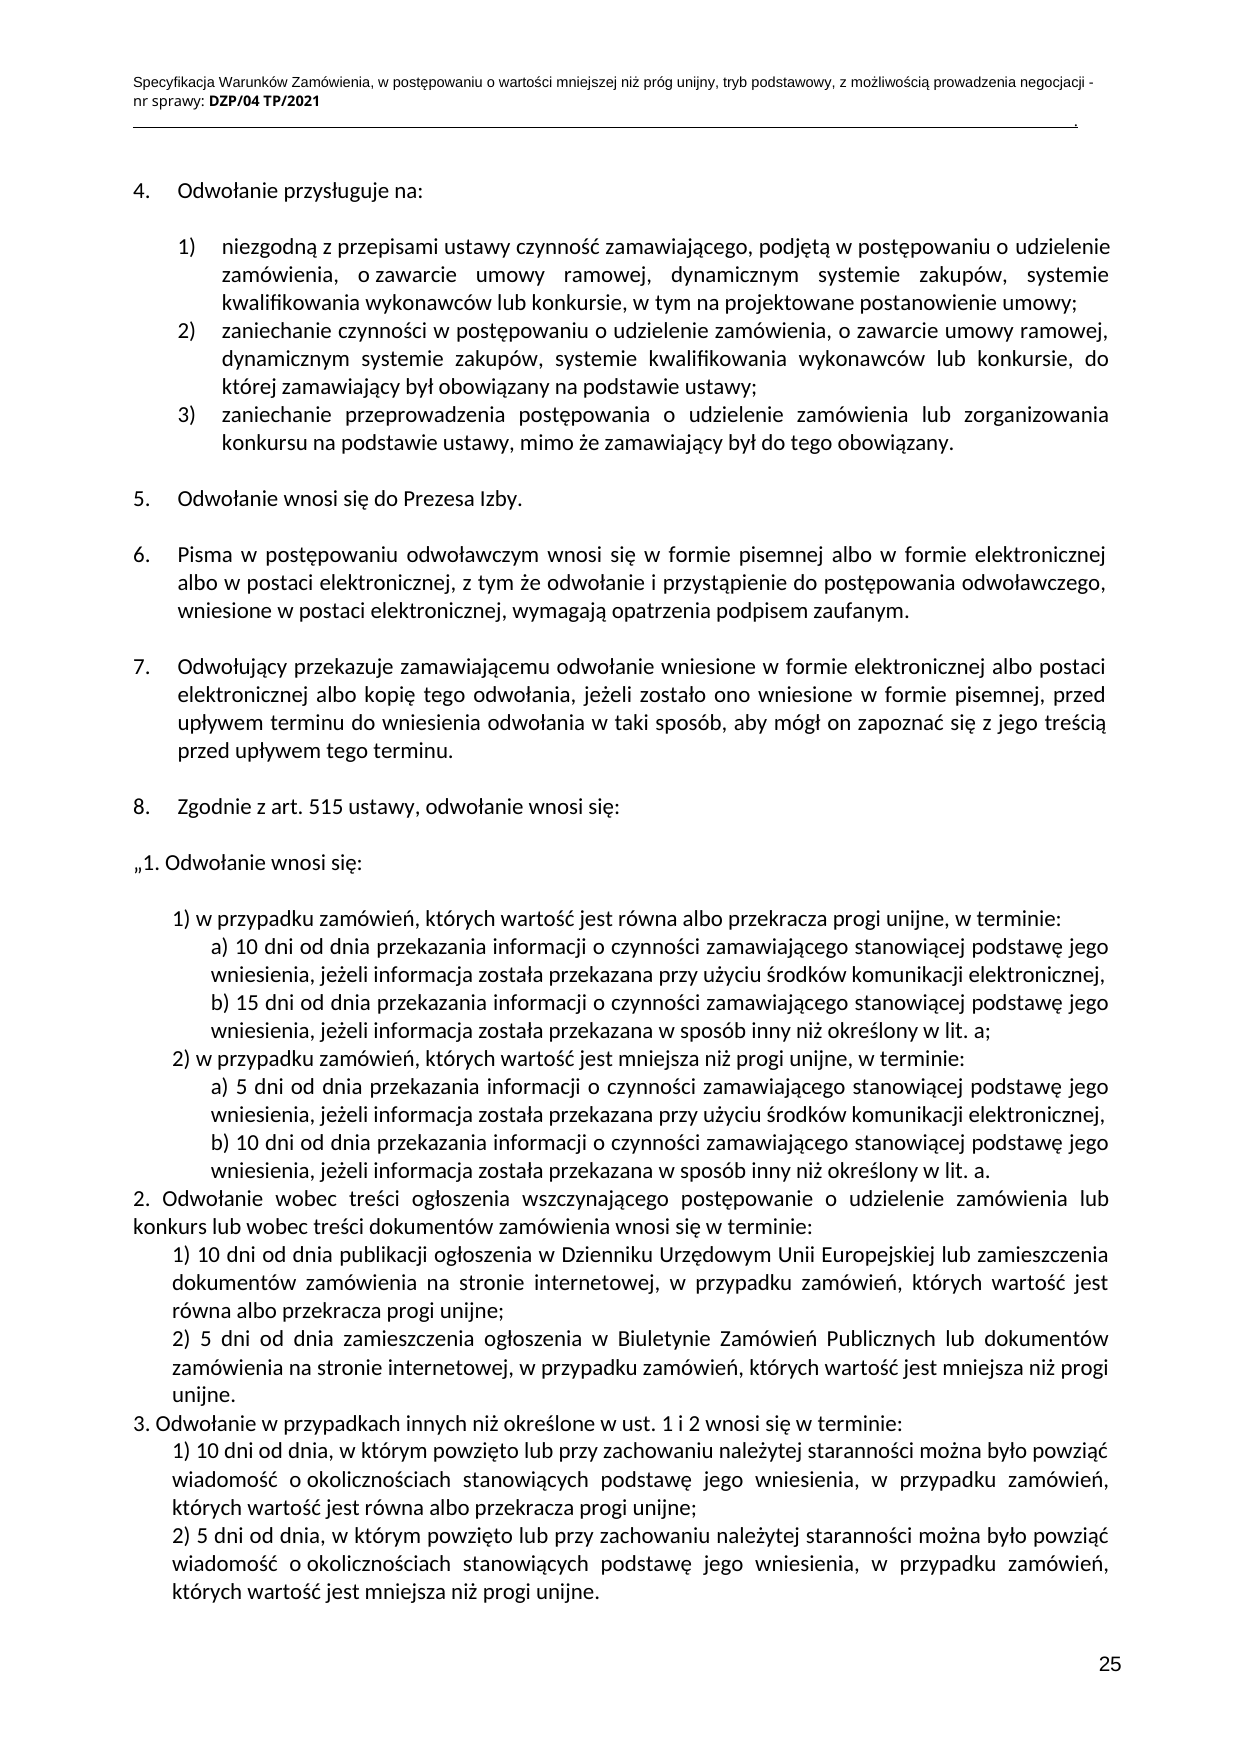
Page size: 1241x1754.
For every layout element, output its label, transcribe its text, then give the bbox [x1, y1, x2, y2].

text 3) zaniechanie przeprowadzenia postępowania o udzielenie zamówienia lub zorganizowania konkursu na podstawie ustawy, mimo że zamawiający był do tego obowiązany. [177, 400, 1110, 456]
text a) 5 dni od dnia przekazania informacji o czynności zamawiającego stanowiącej podstawę jego wniesienia, jeżeli informacja została przekazana przy użyciu środków komunikacji elektronicznej, [211, 1072, 1110, 1128]
text 2) 5 dni od dnia, w którym powzięto lub przy zachowaniu należytej staranności można było powziąć wiadomość o okolicznościach stanowiących podstawę jego wniesienia, w przypadku zamówień, których wartość jest mniejsza niż progi unijne. [172, 1521, 1110, 1605]
text 1) 10 dni od dnia publikacji ogłoszenia w Dzienniku Urzędowym Unii Europejskiej lub zamieszczenia dokumentów zamówienia na stronie internetowej, w przypadku zamówień, których wartość jest równa albo przekracza progi unijne; [172, 1241, 1110, 1324]
text a) 10 dni od dnia przekazania informacji o czynności zamawiającego stanowiącej podstawę jego wniesienia, jeżeli informacja została przekazana przy użyciu środków komunikacji elektronicznej, [211, 932, 1110, 988]
text b) 10 dni od dnia przekazania informacji o czynności zamawiającego stanowiącej podstawę jego wniesienia, jeżeli informacja została przekazana w sposób inny niż określony w lit. a. [211, 1128, 1110, 1184]
text „1. Odwołanie wnosi się: [133, 848, 1110, 876]
text b) 15 dni od dnia przekazania informacji o czynności zamawiającego stanowiącej podstawę jego wniesienia, jeżeli informacja została przekazana w sposób inny niż określony w lit. a; [211, 988, 1110, 1044]
text 3. Odwołanie w przypadkach innych niż określone w ust. 1 i 2 wnosi się w terminie: [133, 1409, 1110, 1437]
list Odwołanie przysługuje na: [133, 176, 1107, 204]
text 2. Odwołanie wobec treści ogłoszenia wszczynającego postępowanie o udzielenie zamówienia lub konkurs lub wobec treści dokumentów zamówienia wnosi się w terminie: [133, 1184, 1110, 1241]
text 1) 10 dni od dnia, w którym powzięto lub przy zachowaniu należytej staranności można było powziąć wiadomość o okolicznościach stanowiących podstawę jego wniesienia, w przypadku zamówień, których wartość jest równa albo przekracza progi unijne; [172, 1437, 1110, 1521]
list Zgodnie z art. 515 ustawy, odwołanie wnosi się: [133, 792, 1107, 820]
list Odwołujący przekazuje zamawiającemu odwołanie wniesione w formie elektronicznej albo postaci elektronicznej albo kopię tego odwołania, jeżeli zostało ono wniesione w formie pisemnej, przed upływem terminu do wniesienia odwołania w taki sposób, aby mógł on zapoznać się z jego treścią przed upływem tego terminu. [133, 652, 1107, 764]
text 2) w przypadku zamówień, których wartość jest mniejsza niż progi unijne, w terminie: [172, 1044, 1110, 1072]
text 2) 5 dni od dnia zamieszczenia ogłoszenia w Biuletynie Zamówień Publicznych lub dokumentów zamówienia na stronie internetowej, w przypadku zamówień, których wartość jest mniejsza niż progi unijne. [172, 1324, 1110, 1409]
text 1) niezgodną z przepisami ustawy czynność zamawiającego, podjętą w postępowaniu o udzielenie zamówienia, o zawarcie umowy ramowej, dynamicznym systemie zakupów, systemie kwalifikowania wykonawców lub konkursie, w tym na projektowane postanowienie umowy; [177, 232, 1110, 316]
list Pisma w postępowaniu odwoławczym wnosi się w formie pisemnej albo w formie elektronicznej albo w postaci elektronicznej, z tym że odwołanie i przystąpienie do postępowania odwoławczego, wniesione w postaci elektronicznej, wymagają opatrzenia podpisem zaufanym. [133, 540, 1107, 624]
list Odwołanie wnosi się do Prezesa Izby. [133, 484, 1107, 512]
text 1) w przypadku zamówień, których wartość jest równa albo przekracza progi unijne, w terminie: [172, 904, 1110, 932]
text 2) zaniechanie czynności w postępowaniu o udzielenie zamówienia, o zawarcie umowy ramowej, dynamicznym systemie zakupów, systemie kwalifikowania wykonawców lub konkursie, do której zamawiający był obowiązany na podstawie ustawy; [177, 316, 1110, 400]
